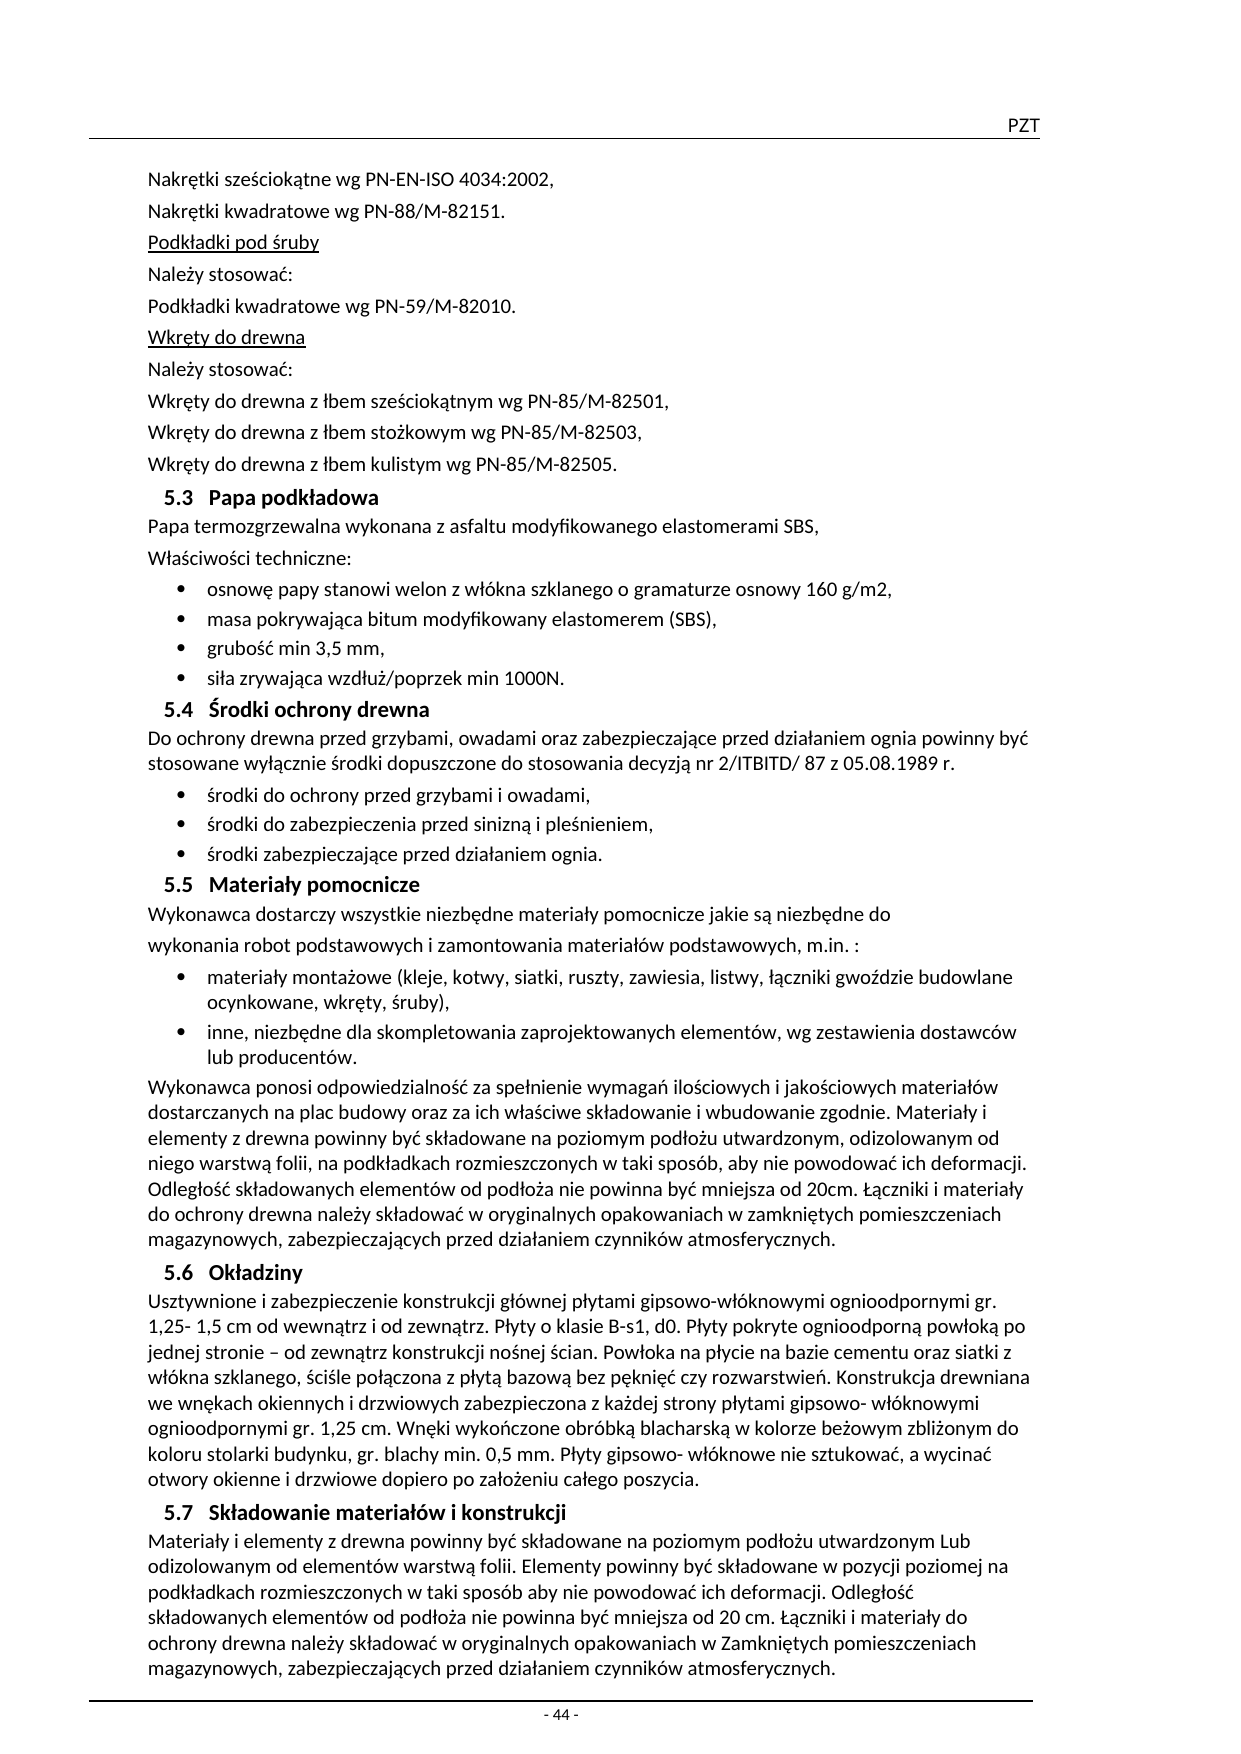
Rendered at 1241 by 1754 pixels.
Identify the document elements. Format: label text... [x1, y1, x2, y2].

text Usztywnione i zabezpieczenie konstrukcji głównej płytami gipsowo-włóknowymi ognioodpornymi gr. 1,25- 1,5 cm od wewnątrz i od zewnątrz. Płyty o klasie B-s1, d0. Płyty pokryte ognioodporną powłoką po jednej stronie – od zewnątrz konstrukcji nośnej ścian. Powłoka na płycie na bazie cementu oraz siatki z włókna szklanego, ściśle połączona z płytą bazową bez pęknięć czy rozwarstwień. Konstrukcja drewniana we wnękach okiennych i drzwiowych zabezpieczona z każdej strony płytami gipsowo- włóknowymi ognioodpornymi gr. 1,25 cm. Wnęki wykończone obróbką blacharską w kolorze beżowym zbliżonym do koloru stolarki budynku, gr. blachy min. 0,5 mm. Płyty gipsowo- włóknowe nie sztukować, a wycinać otwory okienne i drzwiowe dopiero po założeniu całego poszycia. [148, 1288, 1033, 1492]
text Wkręty do drewna z łbem stożkowym wg PN-85/M-82503, [148, 419, 1033, 445]
list Materiały pomocnicze [164, 871, 1033, 899]
text Wykonawca dostarczy wszystkie niezbędne materiały pomocnicze jakie są niezbędne do [148, 901, 1033, 926]
text środki do ochrony przed grzybami i owadami, [177, 782, 1033, 807]
text masa pokrywająca bitum modyfikowany elastomerem (SBS), [177, 606, 1033, 631]
text Materiały i elementy z drewna powinny być składowane na poziomym podłożu utwardzonym Lub odizolowanym od elementów warstwą folii. Elementy powinny być składowane w pozycji poziomej na podkładkach rozmieszczonych w taki sposób aby nie powodować ich deformacji. Odległość składowanych elementów od podłoża nie powinna być mniejsza od 20 cm. Łączniki i materiały do ochrony drewna należy składować w oryginalnych opakowaniach w Zamkniętych pomieszczeniach magazynowych, zabezpieczających przed działaniem czynników atmosferycznych. [148, 1528, 1033, 1681]
text środki zabezpieczające przed działaniem ognia. [177, 841, 1033, 866]
list Okładziny [164, 1258, 1033, 1286]
text inne, niezbędne dla skompletowania zaprojektowanych elementów, wg zestawienia dostawców lub producentów. [177, 1019, 1033, 1070]
text wykonania robot podstawowych i zamontowania materiałów podstawowych, m.in. : [148, 932, 1033, 958]
text Wkręty do drewna z łbem sześciokątnym wg PN-85/M-82501, [148, 388, 1033, 413]
list Składowanie materiałów i konstrukcji [164, 1498, 1033, 1526]
text Wykonawca ponosi odpowiedzialność za spełnienie wymagań ilościowych i jakościowych materiałów dostarczanych na plac budowy oraz za ich właściwe składowanie i wbudowanie zgodnie. Materiały i elementy z drewna powinny być składowane na poziomym podłożu utwardzonym, odizolowanym od niego warstwą folii, na podkładkach rozmieszczonych w taki sposób, aby nie powodować ich deformacji. Odległość składowanych elementów od podłoża nie powinna być mniejsza od 20cm. Łączniki i materiały do ochrony drewna należy składować w oryginalnych opakowaniach w zamkniętych pomieszczeniach magazynowych, zabezpieczających przed działaniem czynników atmosferycznych. [148, 1074, 1033, 1252]
text Należy stosować: [148, 261, 1033, 287]
text Nakrętki sześciokątne wg PN-EN-ISO 4034:2002, [148, 166, 1033, 192]
list Środki ochrony drewna [164, 695, 1033, 723]
text Wkręty do drewna z łbem kulistym wg PN-85/M-82505. [148, 451, 1033, 477]
list Papa podkładowa [164, 483, 1033, 511]
text Wkręty do drewna [148, 324, 1033, 350]
text Podkładki kwadratowe wg PN-59/M-82010. [148, 293, 1033, 318]
text Należy stosować: [148, 356, 1033, 382]
text grubość min 3,5 mm, [177, 636, 1033, 661]
text Właściwości techniczne: [148, 545, 1033, 570]
text Papa termozgrzewalna wykonana z asfaltu modyfikowanego elastomerami SBS, [148, 513, 1033, 538]
text siła zrywająca wzdłuż/poprzek min 1000N. [177, 665, 1033, 691]
text Nakrętki kwadratowe wg PN-88/M-82151. [148, 198, 1033, 223]
text Do ochrony drewna przed grzybami, owadami oraz zabezpieczające przed działaniem ognia powinny być stosowane wyłącznie środki dopuszczone do stosowania decyzją nr 2/ITBITD/ 87 z 05.08.1989 r. [148, 725, 1033, 776]
text osnowę papy stanowi welon z włókna szklanego o gramaturze osnowy 160 g/m2, [177, 576, 1033, 602]
text Podkładki pod śruby [148, 229, 1033, 255]
text środki do zabezpieczenia przed sinizną i pleśnieniem, [177, 811, 1033, 837]
text materiały montażowe (kleje, kotwy, siatki, ruszty, zawiesia, listwy, łączniki gwoździe budowlane ocynkowane, wkręty, śruby), [177, 964, 1033, 1015]
